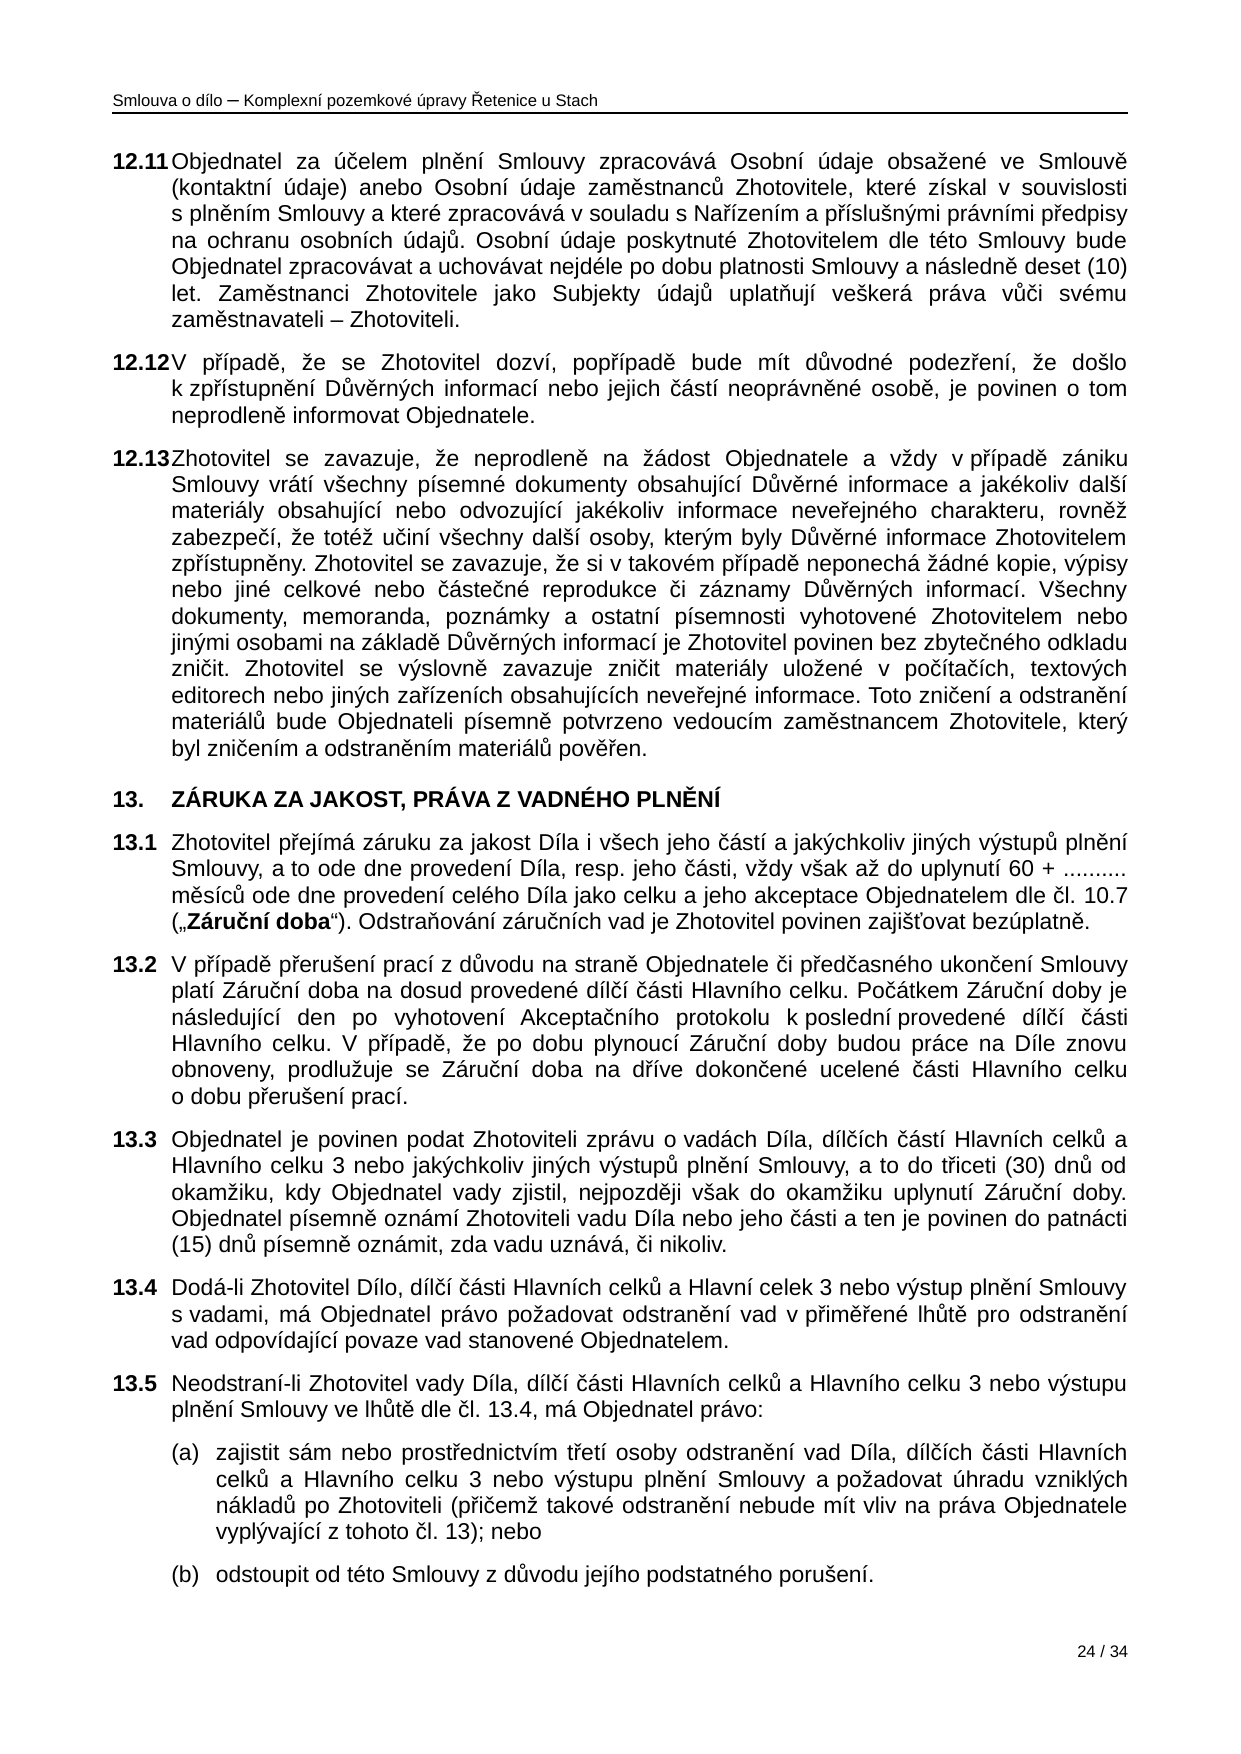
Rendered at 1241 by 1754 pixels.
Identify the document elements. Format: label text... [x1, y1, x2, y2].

text Objednatel za účelem plnění Smlouvy zpracovává Osobní údaje obsažené ve Smlouvě (kontaktní údaje) anebo Osobní údaje zaměstnanců Zhotovitele, které získal v souvislosti s plněním Smlouvy a které zpracovává v souladu s Nařízením a příslušnými právními předpisy na ochranu osobních údajů. Osobní údaje poskytnuté Zhotovitelem dle této Smlouvy bude Objednatel zpracovávat a uchovávat nejdéle po dobu platnosti Smlouvy a následně deset (10) let. Zaměstnanci Zhotovitele jako Subjekty údajů uplatňují veškerá práva vůči svému zaměstnavateli – Zhotoviteli. [112, 148, 1128, 332]
text Dodá-li Zhotovitel Dílo, dílčí části Hlavních celků a Hlavní celek 3 nebo výstup plnění Smlouvy s vadami, má Objednatel právo požadovat odstranění vad v přiměřené lhůtě pro odstranění vad odpovídající povaze vad stanovené Objednatelem. [112, 1274, 1128, 1353]
text Zhotovitel přejímá záruku za jakost Díla i všech jeho částí a jakýchkoliv jiných výstupů plnění Smlouvy, a to ode dne provedení Díla, resp. jeho části, vždy však až do uplynutí 60 + .......... měsíců ode dne provedení celého Díla jako celku a jeho akceptace Objednatelem dle čl. 10.7 („Záruční doba“). Odstraňování záručních vad je Zhotovitel povinen zajišťovat bezúplatně. [112, 829, 1128, 934]
text V případě přerušení prací z důvodu na straně Objednatele či předčasného ukončení Smlouvy platí Záruční doba na dosud provedené dílčí části Hlavního celku. Počátkem Záruční doby je následující den po vyhotovení Akceptačního protokolu k poslední provedené dílčí části Hlavního celku. V případě, že po dobu plynoucí Záruční doby budou práce na Díle znovu obnoveny, prodlužuje se Záruční doba na dříve dokončené ucelené části Hlavního celku o dobu přerušení prací. [112, 951, 1128, 1109]
text V případě, že se Zhotovitel dozví, popřípadě bude mít důvodné podezření, že došlo k zpřístupnění Důvěrných informací nebo jejich částí neoprávněné osobě, je povinen o tom neprodleně informovat Objednatele. [112, 349, 1128, 428]
text Neodstraní-li Zhotovitel vady Díla, dílčí části Hlavních celků a Hlavního celku 3 nebo výstupu plnění Smlouvy ve lhůtě dle čl. 13.4, má Objednatel právo: [112, 1370, 1128, 1423]
text Zhotovitel se zavazuje, že neprodleně na žádost Objednatele a vždy v případě zániku Smlouvy vrátí všechny písemné dokumenty obsahující Důvěrné informace a jakékoliv další materiály obsahující nebo odvozující jakékoliv informace neveřejného charakteru, rovněž zabezpečí, že totéž učiní všechny další osoby, kterým byly Důvěrné informace Zhotovitelem zpřístupněny. Zhotovitel se zavazuje, že si v takovém případě neponechá žádné kopie, výpisy nebo jiné celkové nebo částečné reprodukce či záznamy Důvěrných informací. Všechny dokumenty, memoranda, poznámky a ostatní písemnosti vyhotovené Zhotovitelem nebo jinými osobami na základě Důvěrných informací je Zhotovitel povinen bez zbytečného odkladu zničit. Zhotovitel se výslovně zavazuje zničit materiály uložené v počítačích, textových editorech nebo jiných zařízeních obsahujících neveřejné informace. Toto zničení a odstranění materiálů bude Objednateli písemně potvrzeno vedoucím zaměstnancem Zhotovitele, který byl zničením a odstraněním materiálů pověřen. [112, 444, 1128, 761]
text Objednatel je povinen podat Zhotoviteli zprávu o vadách Díla, dílčích částí Hlavních celků a Hlavního celku 3 nebo jakýchkoliv jiných výstupů plnění Smlouvy, a to do třiceti (30) dnů od okamžiku, kdy Objednatel vady zjistil, nejpozději však do okamžiku uplynutí Záruční doby. Objednatel písemně oznámí Zhotoviteli vadu Díla nebo jeho části a ten je povinen do patnácti (15) dnů písemně oznámit, zda vadu uznává, či nikoliv. [112, 1126, 1128, 1257]
list zajistit sám nebo prostřednictvím třetí osoby odstranění vad Díla, dílčích části Hlavních celků a Hlavního celku 3 nebo výstupu plnění Smlouvy a požadovat úhradu vzniklých nákladů po Zhotoviteli (přičemž takové odstranění nebude mít vliv na práva Objednatele vyplývající z tohoto čl. 13); nebo [171, 1439, 1128, 1545]
text Záruka za jakost, práva z vadného plnění [112, 786, 1128, 812]
text odstoupit od této Smlouvy z důvodu jejího podstatného porušení. [171, 1561, 1128, 1588]
